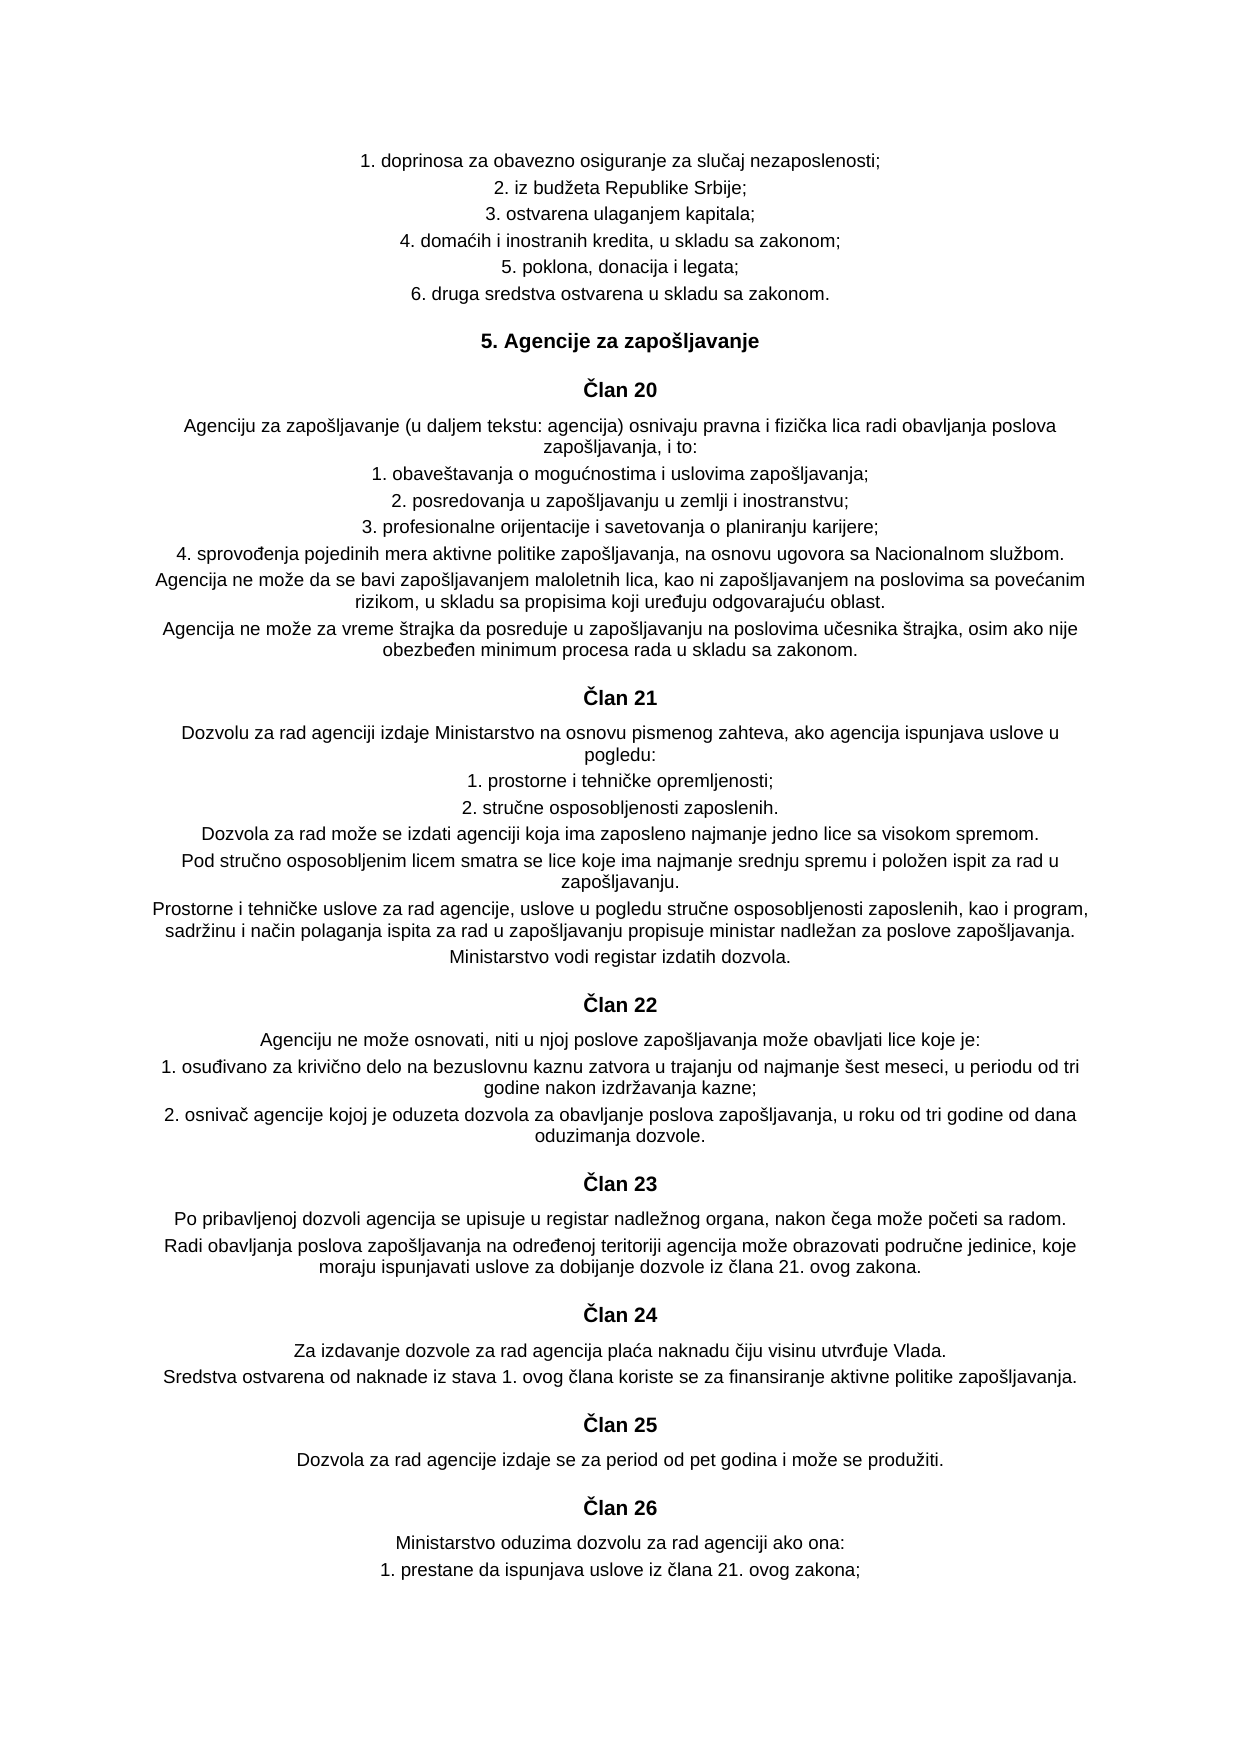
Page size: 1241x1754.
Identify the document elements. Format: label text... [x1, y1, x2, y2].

text Dozvolu za rad agenciji izdaje Ministarstvo na osnovu pismenog zahteva, ako agencija ispunjava uslove u pogledu: [150, 722, 1090, 765]
text 2. posredovanja u zapošljavanju u zemlji i inostranstvu; [150, 489, 1090, 511]
text Agencija ne može za vreme štrajka da posreduje u zapošljavanju na poslovima učesnika štrajka, osim ako nije obezbeđen minimum procesa rada u skladu sa zakonom. [150, 617, 1090, 660]
text 3. ostvarena ulaganjem kapitala; [150, 203, 1090, 225]
text 1. osuđivano za krivično delo na bezuslovnu kaznu zatvora u trajanju od najmanje šest meseci, u periodu od tri godine nakon izdržavanja kazne; [150, 1056, 1090, 1099]
text 1. prostorne i tehničke opremljenosti; [150, 770, 1090, 792]
text Za izdavanje dozvole za rad agencija plaća naknadu čiju visinu utvrđuje Vlada. [150, 1339, 1090, 1361]
text 1. obaveštavanja o mogućnostima i uslovima zapošljavanja; [150, 463, 1090, 484]
text Član 24 [150, 1303, 1090, 1327]
text Pod stručno osposobljenim licem smatra se lice koje ima najmanje srednju spremu i položen ispit za rad u zapošljavanju. [150, 850, 1090, 893]
text Dozvola za rad agencije izdaje se za period od pet godina i može se produžiti. [150, 1449, 1090, 1471]
text 2. stručne osposobljenosti zaposlenih. [150, 797, 1090, 818]
text Član 26 [150, 1496, 1090, 1519]
text 4. domaćih i inostranih kredita, u skladu sa zakonom; [150, 230, 1090, 251]
text Prostorne i tehničke uslove za rad agencije, uslove u pogledu stručne osposobljenosti zaposlenih, kao i program, sadržinu i način polaganja ispita za rad u zapošljavanju propisuje ministar nadležan za poslove zapošljavanja. [150, 898, 1090, 941]
text 2. iz budžeta Republike Srbije; [150, 177, 1090, 198]
text Dozvola za rad može se izdati agenciji koja ima zaposleno najmanje jedno lice sa visokom spremom. [150, 823, 1090, 845]
text Član 20 [150, 378, 1090, 402]
text 1. prestane da ispunjava uslove iz člana 21. ovog zakona; [150, 1558, 1090, 1580]
text Član 21 [150, 685, 1090, 709]
text Član 25 [150, 1412, 1090, 1436]
text Po pribavljenoj dozvoli agencija se upisuje u registar nadležnog organa, nakon čega može početi sa radom. [150, 1208, 1090, 1230]
text Član 23 [150, 1172, 1090, 1196]
text Ministarstvo oduzima dozvolu za rad agenciji ako ona: [150, 1532, 1090, 1553]
text 5. Agencije za zapošljavanje [150, 329, 1090, 353]
text Agencija ne može da se bavi zapošljavanjem maloletnih lica, kao ni zapošljavanjem na poslovima sa povećanim rizikom, u skladu sa propisima koji uređuju odgovarajuću oblast. [150, 569, 1090, 612]
text Sredstva ostvarena od naknade iz stava 1. ovog člana koriste se za finansiranje aktivne politike zapošljavanja. [150, 1366, 1090, 1387]
text 6. druga sredstva ostvarena u skladu sa zakonom. [150, 283, 1090, 304]
text Agenciju za zapošljavanje (u daljem tekstu: agencija) osnivaju pravna i fizička lica radi obavljanja poslova zapošljavanja, i to: [150, 415, 1090, 458]
text 3. profesionalne orijentacije i savetovanja o planiranju karijere; [150, 516, 1090, 538]
text Ministarstvo vodi registar izdatih dozvola. [150, 946, 1090, 967]
text 1. doprinosa za obavezno osiguranje za slučaj nezaposlenosti; [150, 150, 1090, 172]
text Radi obavljanja poslova zapošljavanja na određenoj teritoriji agencija može obrazovati područne jedinice, koje moraju ispunjavati uslove za dobijanje dozvole iz člana 21. ovog zakona. [150, 1235, 1090, 1278]
text Agenciju ne može osnovati, niti u njoj poslove zapošljavanja može obavljati lice koje je: [150, 1029, 1090, 1051]
text Član 22 [150, 992, 1090, 1016]
text 2. osnivač agencije kojoj je oduzeta dozvola za obavljanje poslova zapošljavanja, u roku od tri godine od dana oduzimanja dozvole. [150, 1104, 1090, 1147]
text 5. poklona, donacija i legata; [150, 256, 1090, 278]
text 4. sprovođenja pojedinih mera aktivne politike zapošljavanja, na osnovu ugovora sa Nacionalnom službom. [150, 543, 1090, 564]
